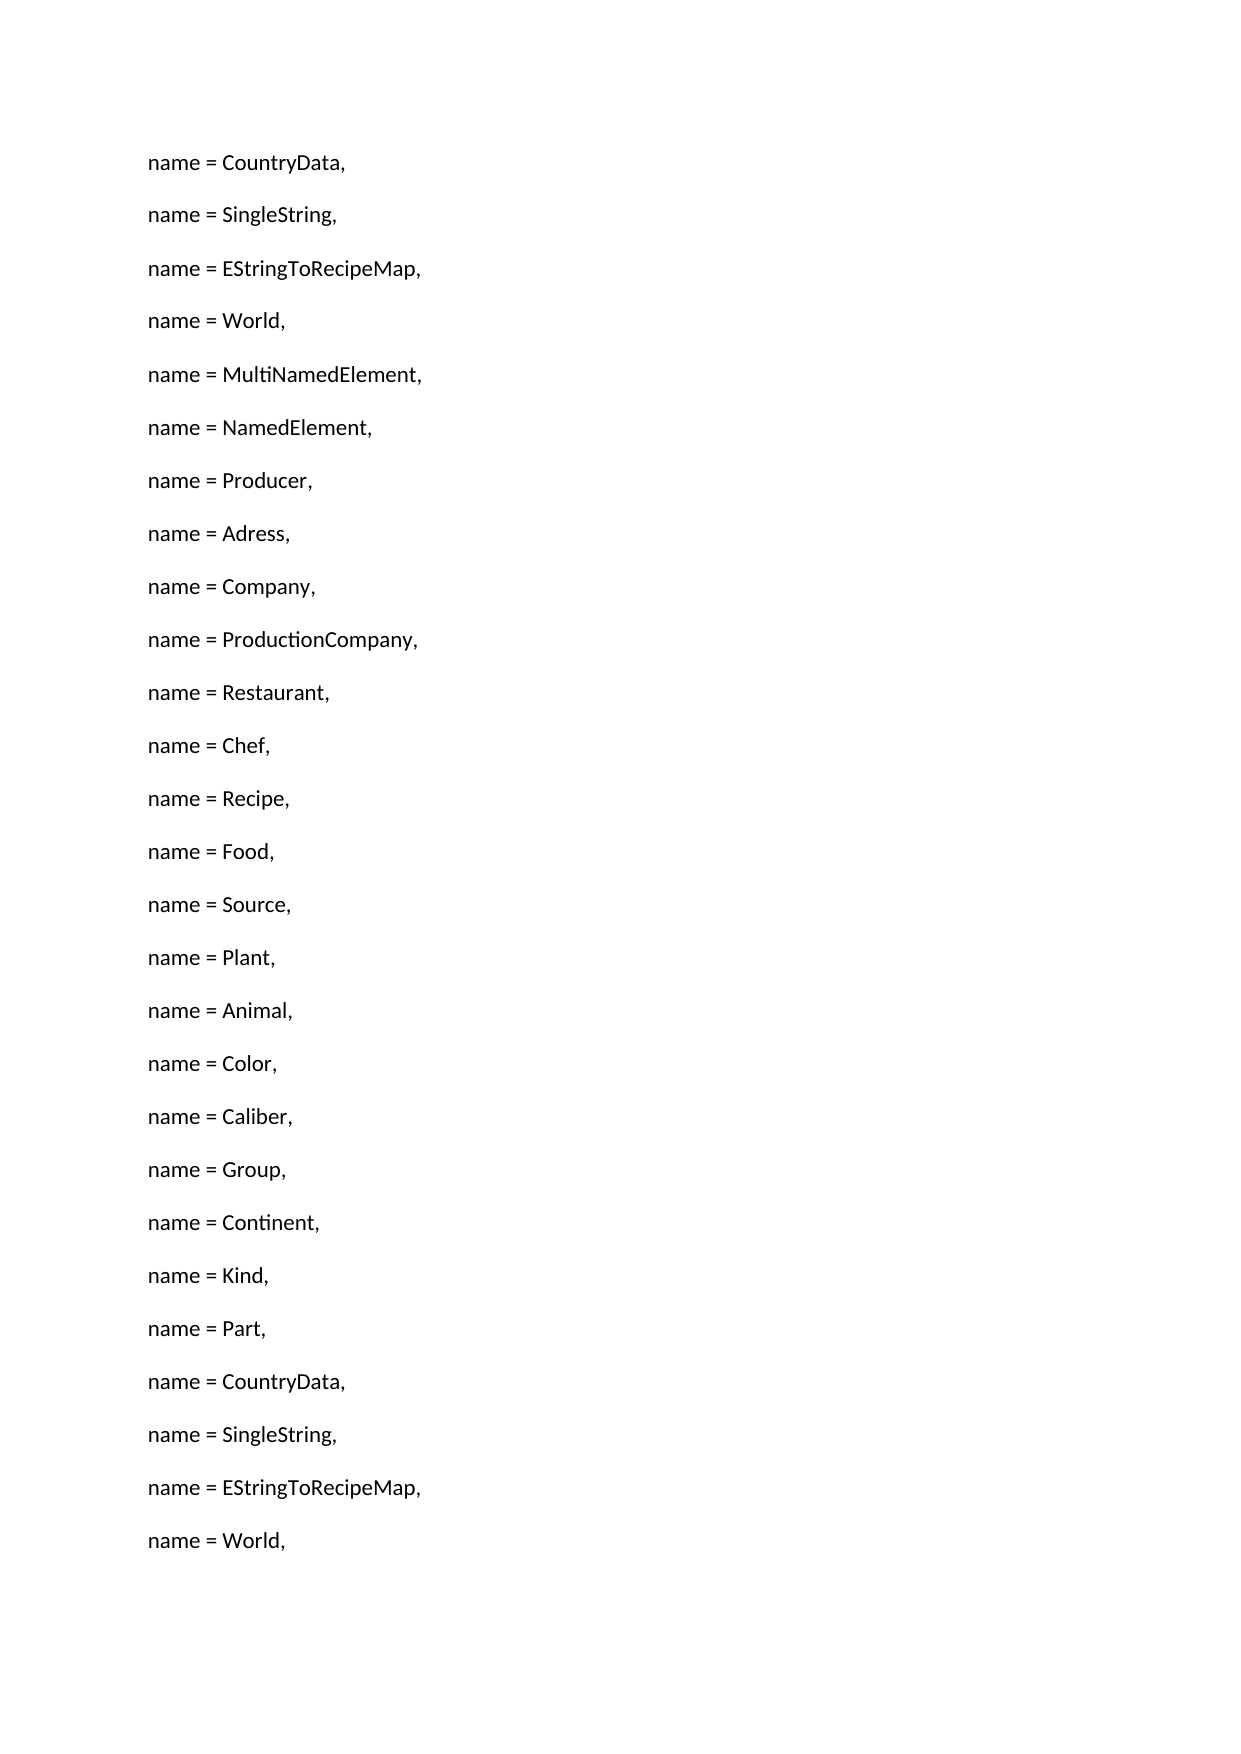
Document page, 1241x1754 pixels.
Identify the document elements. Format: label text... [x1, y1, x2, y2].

text name = Animal, [148, 996, 1093, 1024]
text name = Continent, [148, 1208, 1093, 1236]
text name = Company, [148, 572, 1093, 600]
text name = Kind, [148, 1261, 1093, 1289]
text name = Producer, [148, 466, 1093, 494]
text name = CountryData, [148, 148, 1093, 176]
text name = Restaurant, [148, 678, 1093, 706]
text name = Food, [148, 837, 1093, 865]
text name = Part, [148, 1314, 1093, 1342]
text name = World, [148, 1526, 1093, 1554]
text name = Plant, [148, 943, 1093, 971]
text name = ProductionCompany, [148, 625, 1093, 653]
text name = NamedElement, [148, 413, 1093, 441]
text name = CountryData, [148, 1367, 1093, 1395]
text name = Adress, [148, 519, 1093, 547]
text name = Group, [148, 1155, 1093, 1183]
text name = Chef, [148, 731, 1093, 759]
text name = SingleString, [148, 1420, 1093, 1448]
text name = MultiNamedElement, [148, 360, 1093, 388]
text name = EStringToRecipeMap, [148, 1473, 1093, 1501]
text name = World, [148, 307, 1093, 335]
text name = Recipe, [148, 784, 1093, 812]
text name = Color, [148, 1049, 1093, 1077]
text name = Caliber, [148, 1102, 1093, 1130]
text name = Source, [148, 890, 1093, 918]
text name = EStringToRecipeMap, [148, 254, 1093, 282]
text name = SingleString, [148, 201, 1093, 229]
